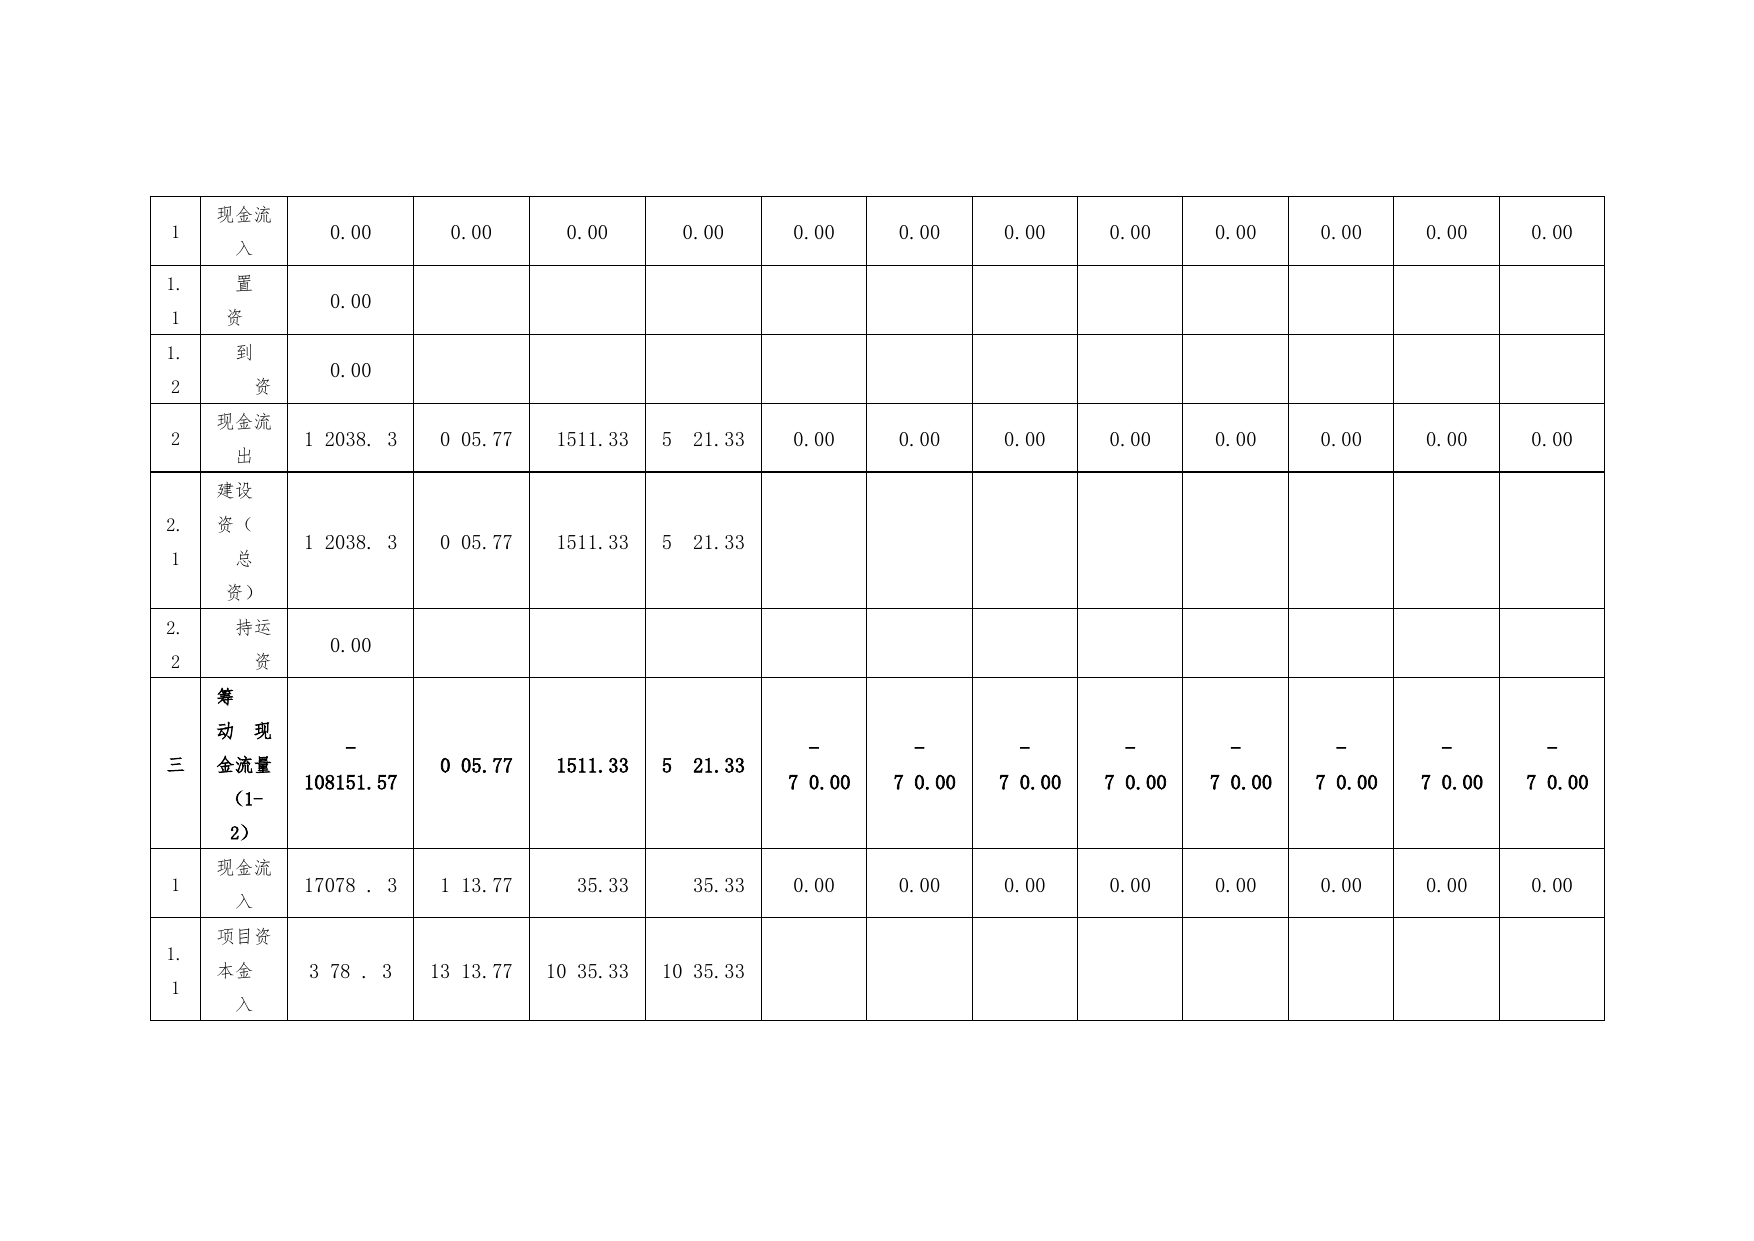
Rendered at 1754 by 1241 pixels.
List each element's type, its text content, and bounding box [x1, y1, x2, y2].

table_cell 0.00 [867, 849, 972, 917]
table_cell 现金流入 [201, 849, 287, 917]
table_cell [762, 918, 866, 1020]
table_cell [867, 266, 972, 333]
table_cell 0.00 [1078, 849, 1182, 917]
table_cell 1.1 [151, 918, 200, 1020]
table_cell 2 [151, 404, 200, 471]
table_cell [1289, 266, 1393, 333]
table_cell 0.00 [1183, 404, 1288, 471]
table_cell [1289, 335, 1393, 402]
table_cell 0.00 [646, 197, 761, 264]
table_cell 三 [151, 678, 200, 848]
table_cell 0.00 [973, 849, 1077, 917]
table_cell 162038.43 [288, 404, 413, 471]
table_cell 0.00 [1394, 849, 1499, 917]
table_cell [530, 609, 645, 677]
table_cell 170784.43 [288, 849, 413, 917]
table_cell 1.2 [151, 335, 200, 402]
table_cell 64435.33 [646, 849, 761, 917]
table_cell [1078, 266, 1182, 333]
table_cell [1078, 609, 1182, 677]
table_cell 0.00 [1500, 404, 1604, 471]
table_cell -4760.00 [867, 678, 972, 848]
table_cell 61511.33 [530, 404, 645, 471]
table_cell [867, 335, 972, 402]
table_cell 现金流出 [201, 404, 287, 471]
table_cell -4760.00 [1500, 678, 1604, 848]
table_cell [1394, 473, 1499, 608]
table_cell [762, 266, 866, 333]
table_cell 0.00 [973, 404, 1077, 471]
table_cell [414, 335, 529, 402]
table_cell 建设投资（静态总投资） [201, 473, 287, 608]
table_cell [530, 335, 645, 402]
table_cell 64435.33 [530, 849, 645, 917]
table_cell 0.00 [1500, 849, 1604, 917]
table_cell [1183, 609, 1288, 677]
table_cell [414, 609, 529, 677]
table_cell [646, 609, 761, 677]
table_cell 0.00 [288, 335, 413, 402]
table_cell [1394, 918, 1499, 1020]
table_cell -4760.00 [1078, 678, 1182, 848]
table_cell 0.00 [1289, 404, 1393, 471]
table_cell 10435.33 [646, 918, 761, 1020]
table_cell [867, 473, 972, 608]
table_cell 0.00 [530, 197, 645, 264]
table_cell 40905.77 [414, 678, 529, 848]
table_cell 0.00 [867, 404, 972, 471]
table_cell 0.00 [1500, 197, 1604, 264]
table_cell 0.00 [1183, 849, 1288, 917]
table_cell [1078, 473, 1182, 608]
table_cell [1289, 918, 1393, 1020]
table_cell 0.00 [973, 197, 1077, 264]
table_cell [530, 266, 645, 333]
table_cell [1183, 473, 1288, 608]
table_cell 0.00 [1394, 404, 1499, 471]
table_cell -4760.00 [1394, 678, 1499, 848]
table_cell -108151.57 [288, 678, 413, 848]
table_cell [1183, 918, 1288, 1020]
table_cell 0.00 [867, 197, 972, 264]
table_cell -4760.00 [762, 678, 866, 848]
table_cell -4760.00 [1289, 678, 1393, 848]
table_cell 40905.77 [414, 404, 529, 471]
table_cell 0.00 [288, 197, 413, 264]
table_cell [762, 609, 866, 677]
table_cell 现金流入 [201, 197, 287, 264]
table_cell [1500, 609, 1604, 677]
table_cell [973, 266, 1077, 333]
table_cell 1 [151, 849, 200, 917]
table_cell [1183, 335, 1288, 402]
table_cell 162038.43 [288, 473, 413, 608]
table_cell [1500, 335, 1604, 402]
table_cell 0.00 [1394, 197, 1499, 264]
table_cell [1394, 266, 1499, 333]
table_cell 41913.77 [414, 849, 529, 917]
table_cell 34784.43 [288, 918, 413, 1020]
table_cell 2.2 [151, 609, 200, 677]
table_cell [973, 473, 1077, 608]
table_cell [1394, 335, 1499, 402]
table_cell [1289, 609, 1393, 677]
table_cell 0.00 [1289, 849, 1393, 917]
table_cell 0.00 [1289, 197, 1393, 264]
table_cell 项目资本金投入 [201, 918, 287, 1020]
table_cell 59621.33 [646, 404, 761, 471]
table_cell 59621.33 [646, 678, 761, 848]
table_cell 0.00 [762, 197, 866, 264]
table_cell 59621.33 [646, 473, 761, 608]
table_cell [1078, 335, 1182, 402]
table_cell [1078, 918, 1182, 1020]
table_cell [867, 918, 972, 1020]
table_cell 0.00 [762, 404, 866, 471]
table_cell -4760.00 [973, 678, 1077, 848]
table_cell [867, 609, 972, 677]
table_cell 0.00 [288, 266, 413, 333]
table_cell 筹措活动净现金流量（1-2） [201, 678, 287, 848]
table_cell 0.00 [288, 609, 413, 677]
table_cell [762, 335, 866, 402]
table_cell [973, 609, 1077, 677]
table_cell 1 [151, 197, 200, 264]
table_cell 收到其他投资 [201, 335, 287, 402]
table_cell [1500, 473, 1604, 608]
table_cell 61511.33 [530, 678, 645, 848]
table_cell 13913.77 [414, 918, 529, 1020]
table_cell 10435.33 [530, 918, 645, 1020]
table_cell [646, 335, 761, 402]
table_cell [973, 918, 1077, 1020]
table_cell 0.00 [762, 849, 866, 917]
table_cell 0.00 [414, 197, 529, 264]
table_cell 维持运营投资 [201, 609, 287, 677]
table_cell -4760.00 [1183, 678, 1288, 848]
table_cell 2.1 [151, 473, 200, 608]
table_cell [1289, 473, 1393, 608]
table_cell [414, 266, 529, 333]
table_cell 0.00 [1078, 197, 1182, 264]
table_cell 0.00 [1078, 404, 1182, 471]
table_cell [1394, 609, 1499, 677]
table_cell [1500, 918, 1604, 1020]
table_cell 0.00 [1183, 197, 1288, 264]
table_cell [646, 266, 761, 333]
table_cell 61511.33 [530, 473, 645, 608]
table_cell 1.1 [151, 266, 200, 333]
table_cell [762, 473, 866, 608]
table_cell [1500, 266, 1604, 333]
table_cell 处置投资物 [201, 266, 287, 333]
table_cell 40905.77 [414, 473, 529, 608]
table_cell [1183, 266, 1288, 333]
table_cell [973, 335, 1077, 402]
